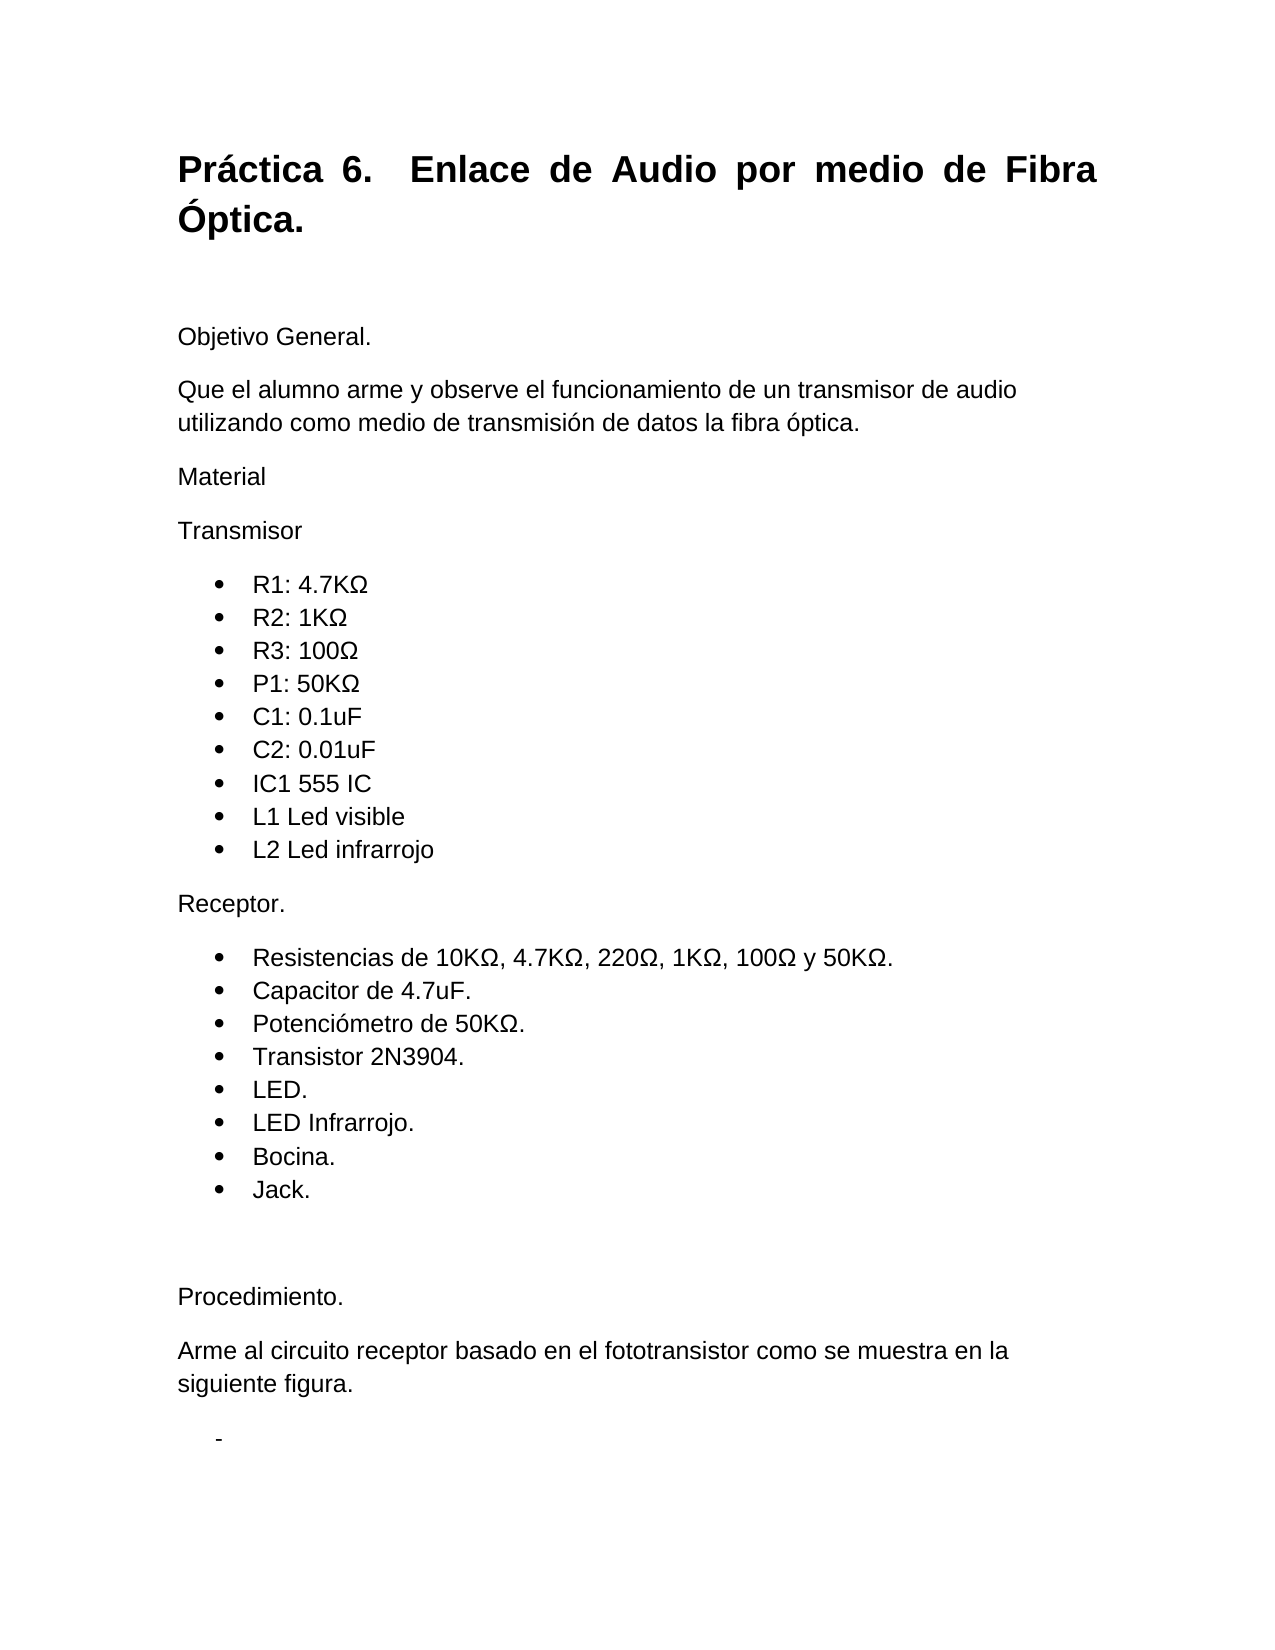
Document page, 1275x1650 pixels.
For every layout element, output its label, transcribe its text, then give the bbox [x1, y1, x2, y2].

list Resistencias de 10KΩ, 4.7KΩ, 220Ω, 1KΩ, 100Ω y 50KΩ. [215, 943, 1098, 972]
list Jack. [215, 1174, 1098, 1203]
list IC1 555 IC [215, 769, 1098, 797]
list P1: 50KΩ [215, 669, 1098, 698]
list R1: 4.7KΩ [215, 570, 1098, 599]
text Receptor. [177, 889, 1098, 918]
list LED. [215, 1075, 1098, 1104]
list Potenciómetro de 50KΩ. [215, 1009, 1098, 1038]
list Capacitor de 4.7uF. [215, 976, 1098, 1005]
list C2: 0.01uF [215, 736, 1098, 764]
list Transistor 2N3904. [215, 1042, 1098, 1071]
text Material [177, 462, 1098, 491]
list L1 Led visible [215, 802, 1098, 831]
list L2 Led infrarrojo [215, 835, 1098, 864]
text Práctica 6. Enlace de Audio por medio de Fibra Óptica. [177, 148, 1098, 240]
text Arme al circuito receptor basado en el fototransistor como se muestra en la siguiente figura. [177, 1336, 1098, 1398]
list LED Infrarrojo. [215, 1108, 1098, 1137]
text Que el alumno arme y observe el funcionamiento de un transmisor de audio utilizando como medio de transmisión de datos la fibra óptica. [177, 375, 1098, 437]
text Transmisor [177, 516, 1098, 545]
list C1: 0.1uF [215, 702, 1098, 731]
text Objetivo General. [177, 321, 1098, 350]
text Procedimiento. [177, 1282, 1098, 1311]
list R3: 100Ω [215, 636, 1098, 665]
list Bocina. [215, 1141, 1098, 1170]
list R2: 1KΩ [215, 603, 1098, 632]
